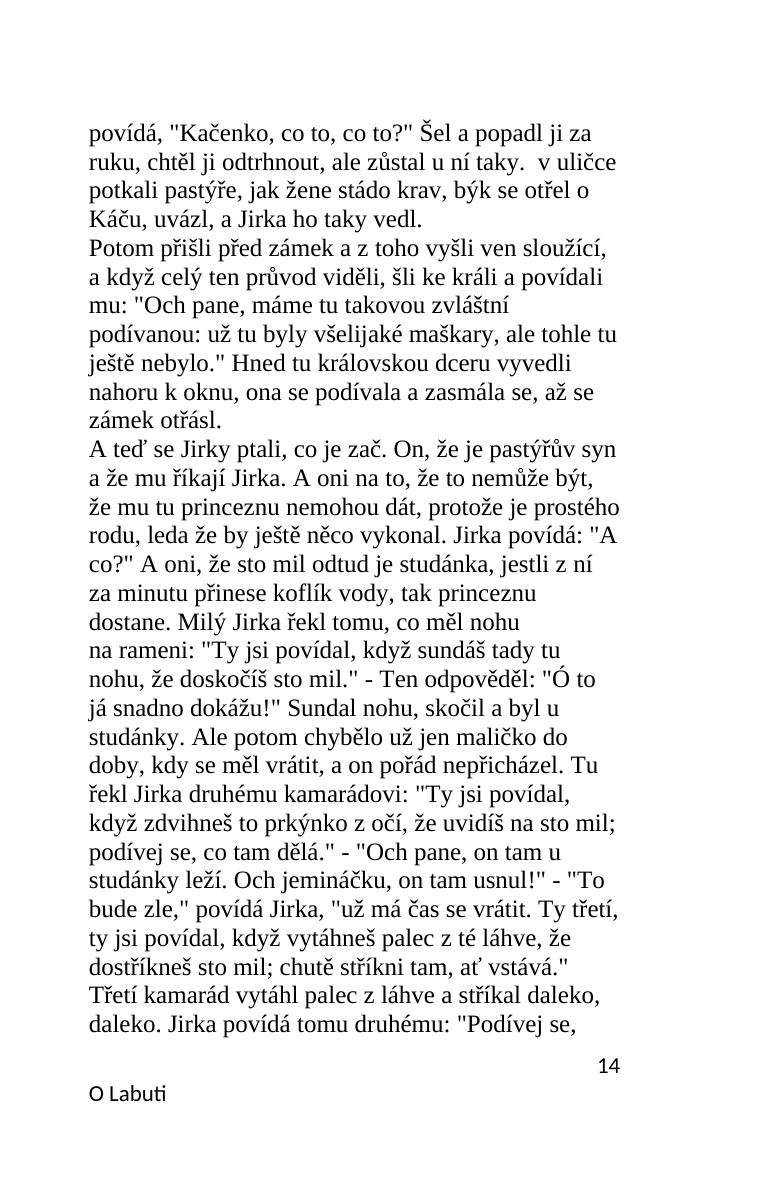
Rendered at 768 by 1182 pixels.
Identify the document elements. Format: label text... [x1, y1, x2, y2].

text Potom přišli před zámek a z toho vyšli ven sloužící, a když celý ten průvod viděli, šli ke králi a povídali mu: "Och pane, máme tu takovou zvláštní podívanou: už tu byly všelijaké maškary, ale tohle tu ještě nebylo." Hned tu královskou dceru vyvedli nahoru k oknu, ona se podívala a zasmála se, až se zámek otřásl. [89, 233, 620, 434]
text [89, 118, 620, 233]
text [89, 434, 620, 1038]
